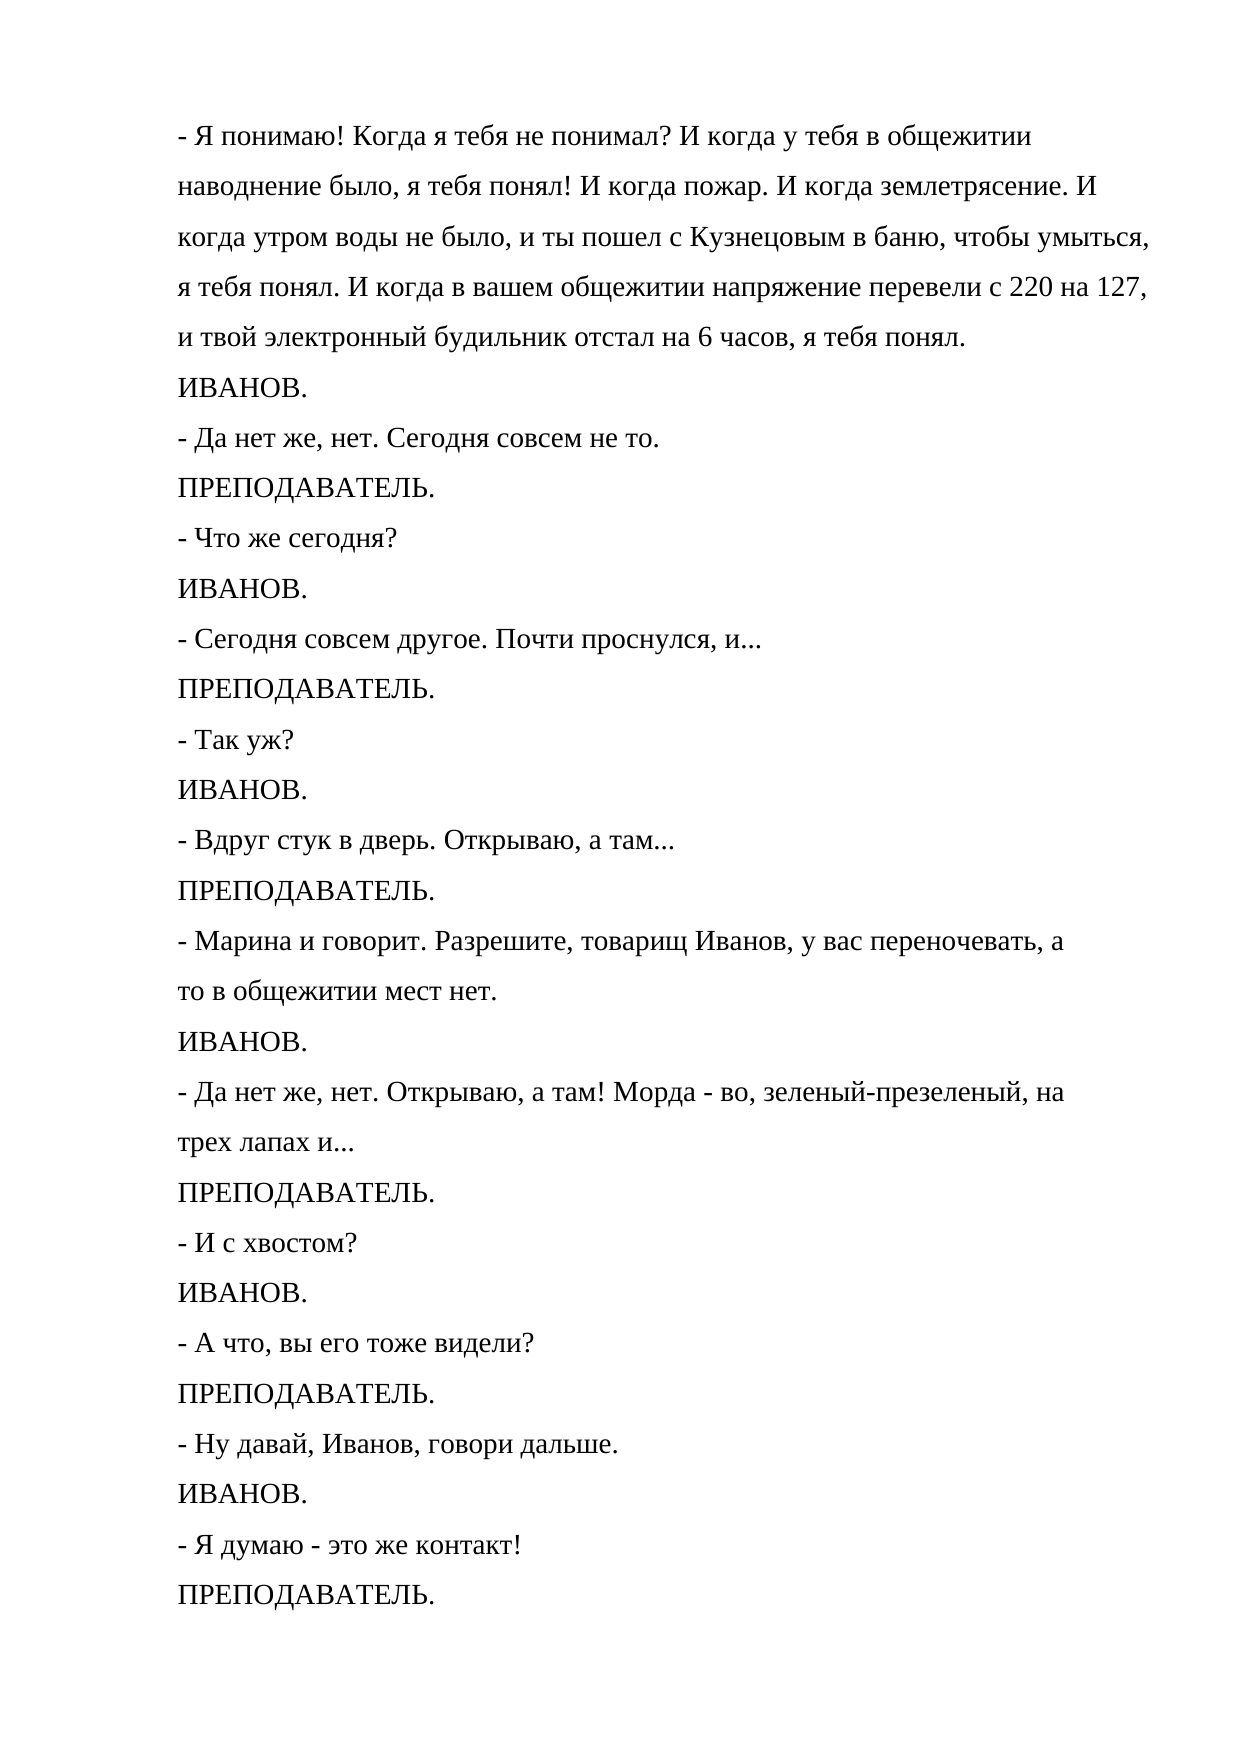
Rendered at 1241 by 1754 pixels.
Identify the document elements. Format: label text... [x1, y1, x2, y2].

text - Что же сегодня? ИВАНОВ. [177, 521, 1152, 604]
text - Да нет же, нет. Сегодня совсем не то. ПРЕПОДАВАТЕЛЬ. [177, 420, 1152, 504]
text - Так уж? ИВАНОВ. [177, 722, 1152, 806]
text - Сегодня совсем другое. Почти проснулся, и... ПРЕПОДАВАТЕЛЬ. [177, 621, 1152, 705]
text - Ну давай, Иванов, говори дальше. ИВАНОВ. [177, 1426, 1152, 1510]
text - Вдруг стук в дверь. Открываю, а там... ПРЕПОДАВАТЕЛЬ. [177, 822, 1152, 906]
text - Я думаю - это же контакт! ПРЕПОДАВАТЕЛЬ. [177, 1527, 1152, 1611]
text - Я понимаю! Когда я тебя не понимал? И когда у тебя в общежитии наводнение было, я тебя понял! И когда пожар. И когда землетрясение. И когда утром воды не было, и ты пошел с Кузнецовым в баню, чтобы умыться, я тебя понял. И когда в вашем общежитии напряжение перевели с 220 на 127, и твой электронный будильник отстал на 6 часов, я тебя понял. [177, 118, 1152, 353]
text трех лапах и... ПРЕПОДАВАТЕЛЬ. [177, 1124, 1152, 1208]
text - И с хвостом? ИВАНОВ. [177, 1225, 1152, 1309]
text то в общежитии мест нет. ИВАНОВ. [177, 973, 1152, 1057]
text - Да нет же, нет. Открываю, а там! Морда - во, зеленый-презеленый, на [177, 1074, 1152, 1108]
text - Марина и говорит. Разрешите, товарищ Иванов, у вас переночевать, а [177, 923, 1152, 957]
text ИВАНОВ. [177, 370, 1152, 403]
text - А что, вы его тоже видели? ПРЕПОДАВАТЕЛЬ. [177, 1326, 1152, 1409]
